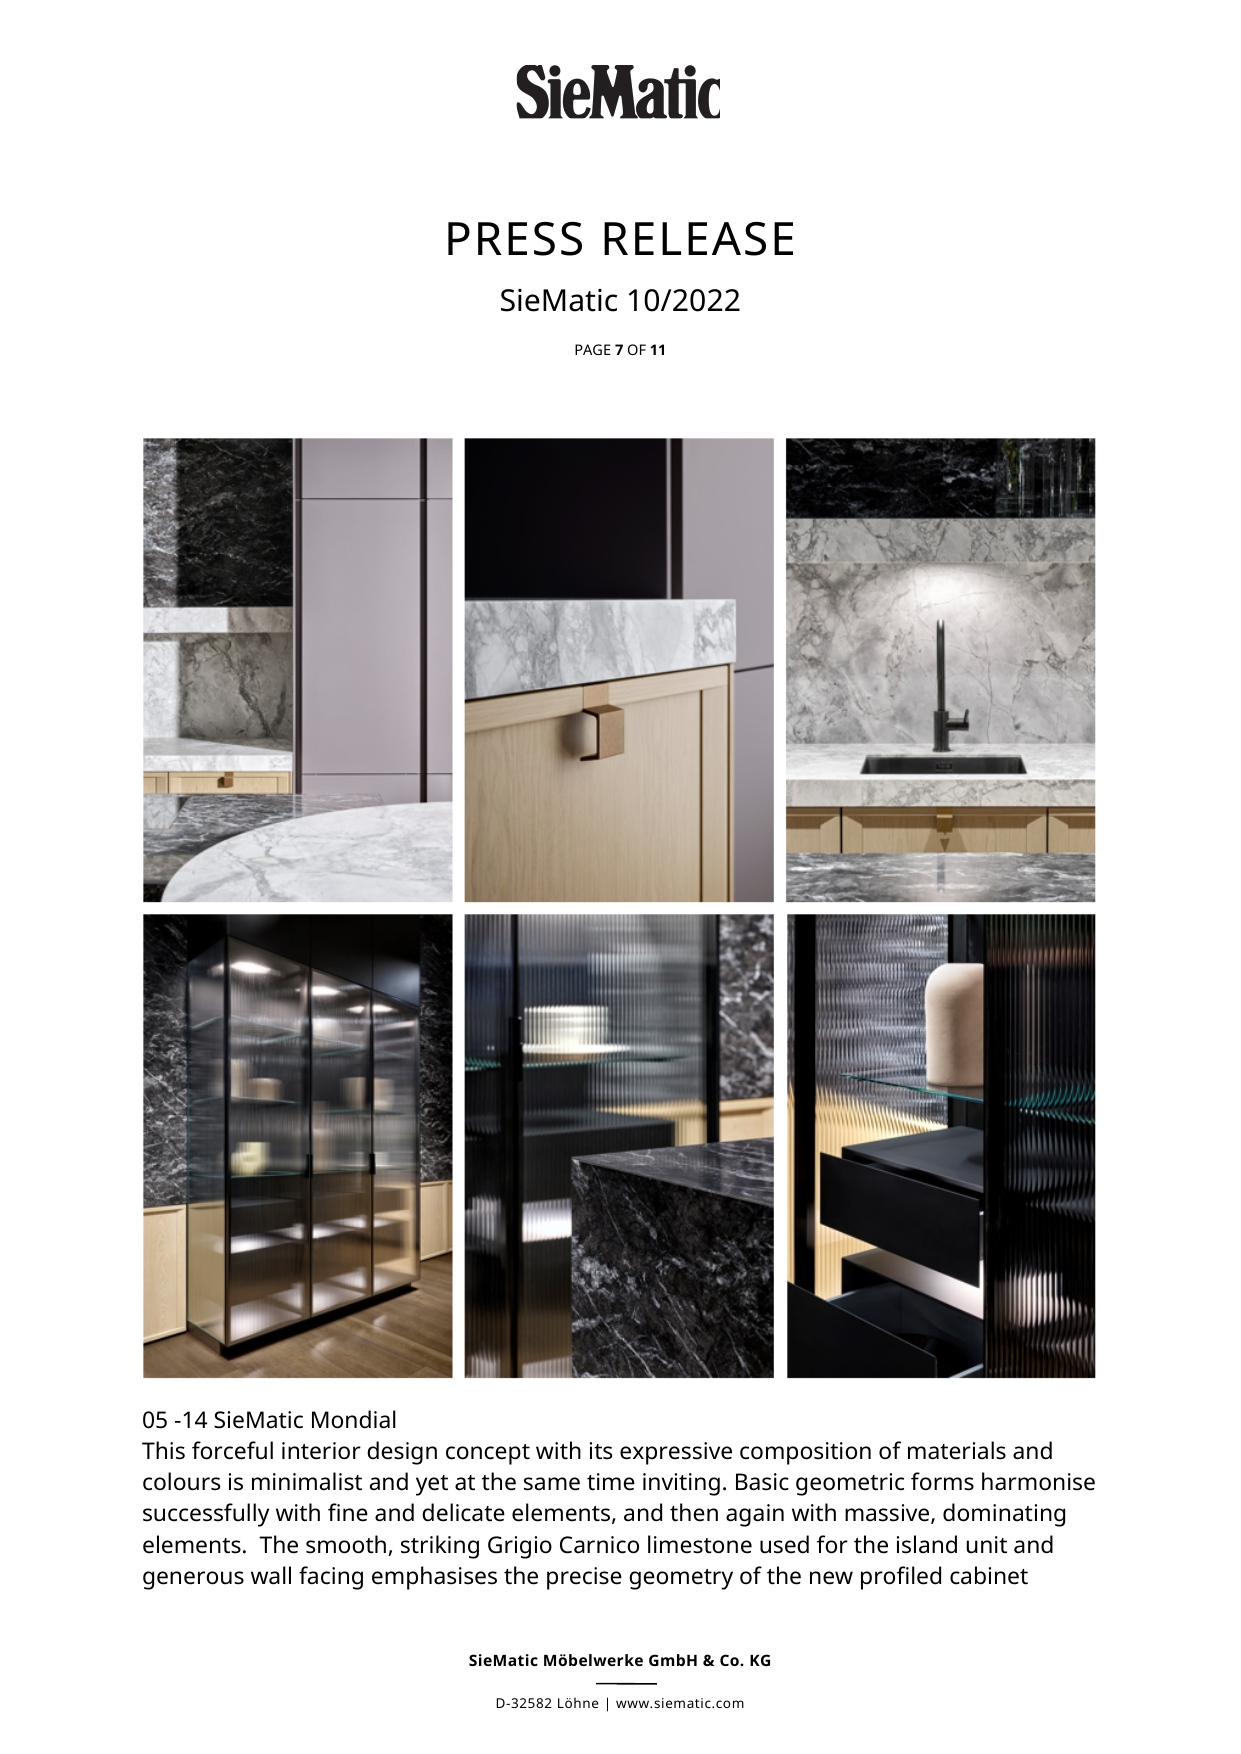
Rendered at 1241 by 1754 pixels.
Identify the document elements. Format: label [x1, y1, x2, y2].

picture [141, 437, 1099, 1383]
text [142, 1404, 1098, 1591]
